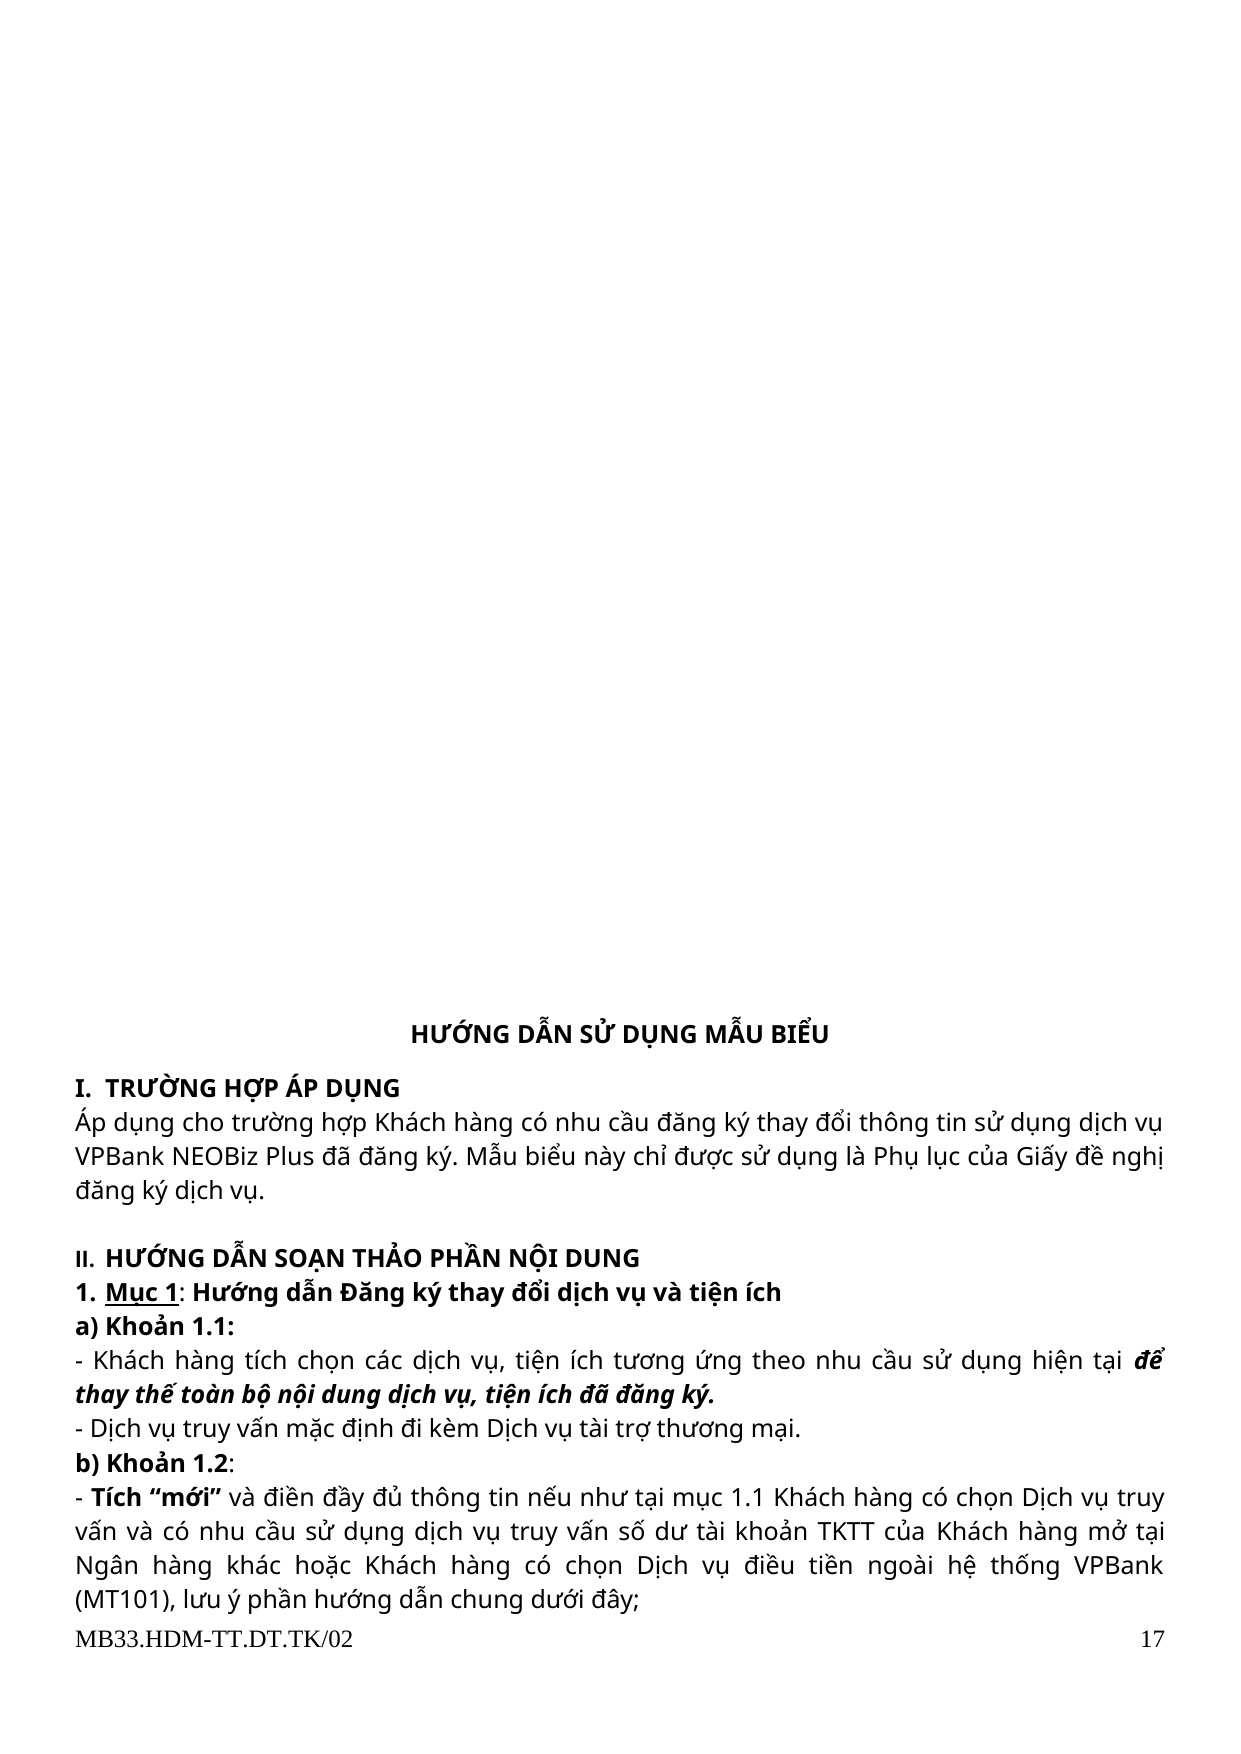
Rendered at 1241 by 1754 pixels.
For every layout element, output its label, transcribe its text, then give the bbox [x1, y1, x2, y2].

text - Khách hàng tích chọn các dịch vụ, tiện ích tương ứng theo nhu cầu sử dụng hiện tại để thay thế toàn bộ nội dung dịch vụ, tiện ích đã đăng ký. [75, 1343, 1165, 1411]
text HƯỚNG DẪN SỬ DỤNG MẪU BIỂU [75, 1017, 1165, 1051]
text Áp dụng cho trường hợp Khách hàng có nhu cầu đăng ký thay đổi thông tin sử dụng dịch vụ VPBank NEOBiz Plus đã đăng ký. Mẫu biểu này chỉ được sử dụng là Phụ lục của Giấy đề nghị đăng ký dịch vụ. [75, 1104, 1165, 1207]
text - Tích “mới” và điền đầy đủ thông tin nếu như tại mục 1.1 Khách hàng có chọn Dịch vụ truy vấn và có nhu cầu sử dụng dịch vụ truy vấn số dư tài khoản TKTT của Khách hàng mở tại Ngân hàng khác hoặc Khách hàng có chọn Dịch vụ điều tiền ngoài hệ thống VPBank (MT101), lưu ý phần hướng dẫn chung dưới đây; [75, 1479, 1165, 1616]
list Mục 1: Hướng dẫn Đăng ký thay đổi dịch vụ và tiện ích [75, 1275, 1165, 1309]
list TRƯỜNG HỢP ÁP DỤNG [75, 1071, 1165, 1104]
text a) Khoản 1.1: [75, 1309, 1165, 1343]
text - Dịch vụ truy vấn mặc định đi kèm Dịch vụ tài trợ thương mại. [75, 1411, 1165, 1445]
text b) Khoản 1.2: [75, 1445, 1165, 1479]
list HƯỚNG DẪN SOẠN THẢO PHẦN NỘI DUNG [75, 1241, 1165, 1275]
